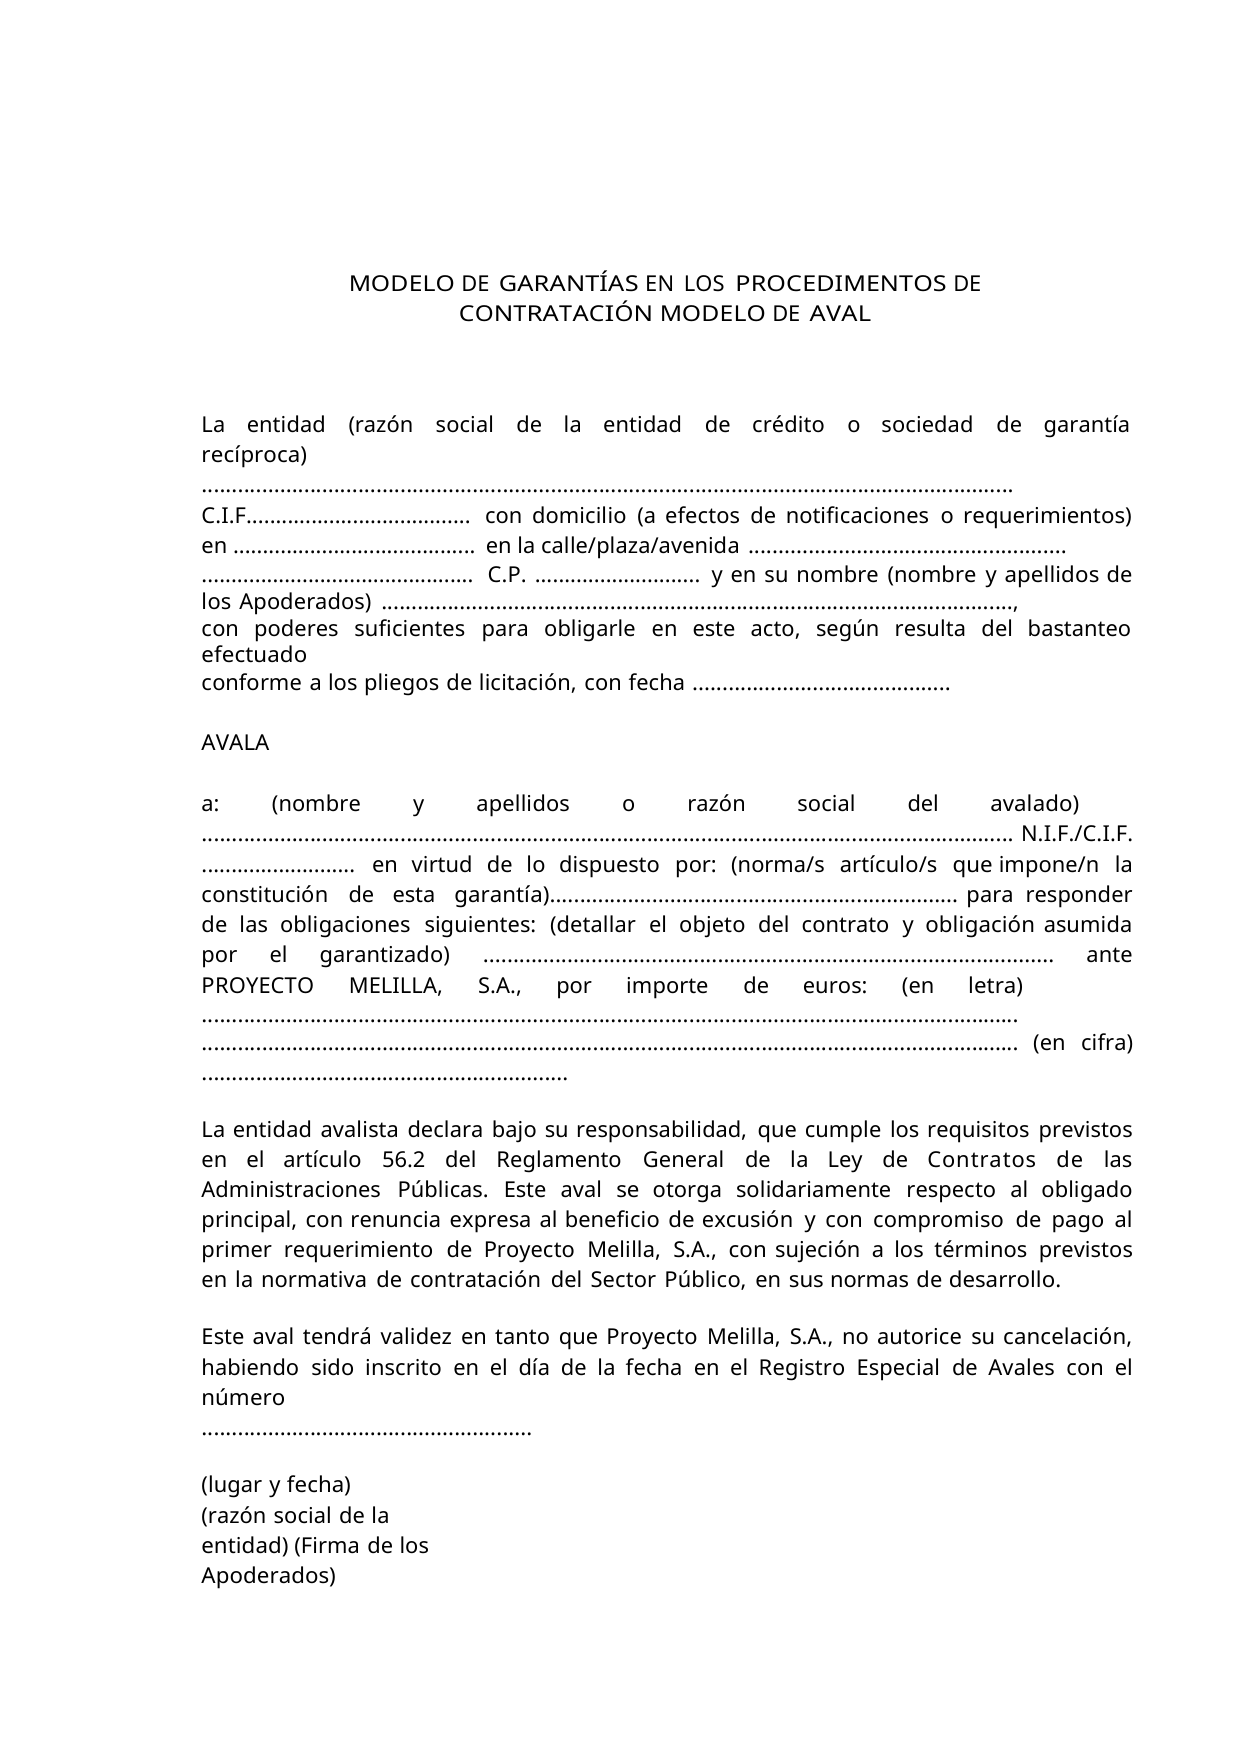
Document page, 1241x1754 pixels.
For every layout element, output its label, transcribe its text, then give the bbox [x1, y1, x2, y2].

text a: (nombre y apellidos o razón social del avalado) [201, 788, 1132, 818]
text ....................................................... [201, 1412, 582, 1442]
text (lugar y fecha) [201, 1469, 353, 1499]
text conforme a los pliegos de licitación, con fecha ........................................... AVALA [201, 667, 965, 757]
text ....................................................................................................................................... C.I.F...................................... con domicilio (a efectos de notificaciones o requerimientos) en ......................................... en la calle/plaza/avenida ..................................................... [201, 469, 1133, 560]
text con poderes suficientes para obligarle en este acto, según resulta del bastanteo efectuado [201, 614, 1132, 666]
text La entidad avalista declara bajo su responsabilidad, que cumple los requisitos previstos en el artículo 56.2 del Reglamento General de la Ley de Contratos de las Administraciones Públicas. Este aval se otorga solidariamente respecto al obligado principal, con renuncia expresa al beneficio de excusión y con compromiso de pago al primer requerimiento de Proyecto Melilla, S.A., con sujeción a los términos previstos en la normativa de contratación del Sector Público, en sus normas de desarrollo. [201, 1114, 1133, 1294]
text ........................................................................................................................................ (en cifra) ............................................................. [201, 1027, 1133, 1087]
text .............................................. C.P. ............................ y en su nombre (nombre y apellidos de los Apoderados) ........................................................................................................., [201, 560, 1133, 614]
text La entidad (razón social de la entidad de crédito o sociedad de garantía recíproca) [201, 409, 1132, 469]
text ........................................................................................................................................ [201, 1000, 1132, 1026]
text MODELO DE GARANTÍAS EN LOS PROCEDIMENTOS DE CONTRATACIÓN MODELO DE AVAL [259, 268, 1071, 328]
text (razón social de la entidad) (Firma de los Apoderados) [201, 1500, 477, 1589]
text ....................................................................................................................................... N.I.F./C.I.F. .......................... en virtud de lo dispuesto por: (norma/s artículo/s que impone/n la constitución de esta garantía).................................................................... para responder de las obligaciones siguientes: (detallar el objeto del contrato y obligación asumida por el garantizado) ............................................................................................... ante PROYECTO MELILLA, S.A., por importe de euros: (en letra) [201, 818, 1133, 999]
text Este aval tendrá validez en tanto que Proyecto Melilla, S.A., no autorice su cancelación, habiendo sido inscrito en el día de la fecha en el Registro Especial de Avales con el número [201, 1321, 1133, 1412]
